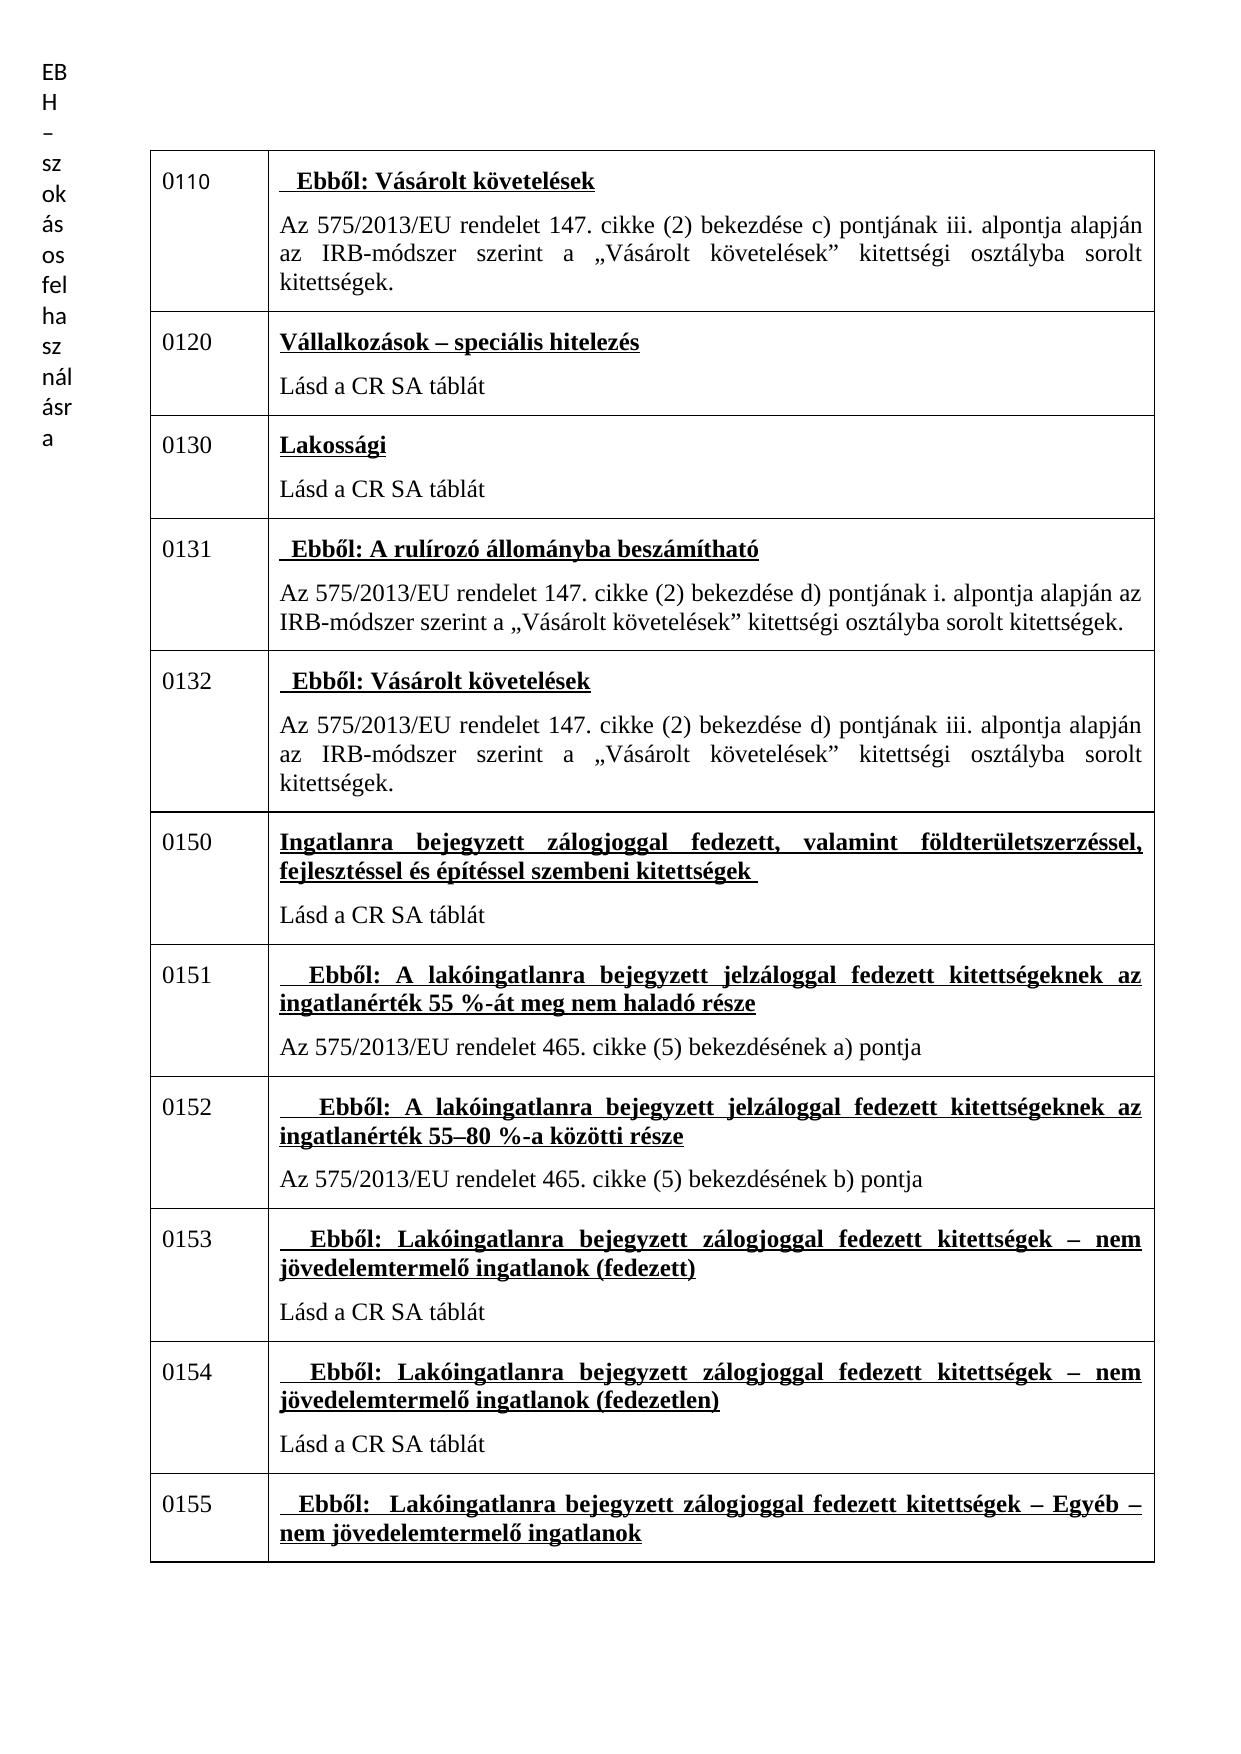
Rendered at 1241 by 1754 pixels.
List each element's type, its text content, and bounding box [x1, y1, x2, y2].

table_cell Ebből: Vásárolt követelések Az 575/2013/EU rendelet 147. cikke (2) bekezdése c) pontjának iii. alpontja alapján az IRB-módszer szerint a „Vásárolt követelések” kitettségi osztályba sorolt kitettségek. [269, 151, 1154, 311]
table_cell 0152 [151, 1077, 268, 1208]
table_cell Ebből: Vásárolt követelések Az 575/2013/EU rendelet 147. cikke (2) bekezdése d) pontjának iii. alpontja alapján az IRB-módszer szerint a „Vásárolt követelések” kitettségi osztályba sorolt kitettségek. [269, 651, 1154, 811]
table_cell Ebből: A lakóingatlanra bejegyzett jelzáloggal fedezett kitettségeknek az ingatlanérték 55 %-át meg nem haladó része Az 575/2013/EU rendelet 465. cikke (5) bekezdésének a) pontja [269, 945, 1154, 1076]
table_cell 0131 [151, 519, 268, 650]
table_cell 0120 [151, 312, 268, 414]
table_cell 0150 [151, 813, 268, 944]
table_cell Ebből: Lakóingatlanra bejegyzett zálogjoggal fedezett kitettségek – nem jövedelemtermelő ingatlanok (fedezett) Lásd a CR SA táblát [269, 1209, 1154, 1341]
table_cell Ebből: Lakóingatlanra bejegyzett zálogjoggal fedezett kitettségek – nem jövedelemtermelő ingatlanok (fedezetlen) Lásd a CR SA táblát [269, 1342, 1154, 1473]
table_cell Ebből: A rulírozó állományba beszámítható Az 575/2013/EU rendelet 147. cikke (2) bekezdése d) pontjának i. alpontja alapján az IRB-módszer szerint a „Vásárolt követelések” kitettségi osztályba sorolt kitettségek. [269, 519, 1154, 650]
table_cell Ingatlanra bejegyzett zálogjoggal fedezett, valamint földterületszerzéssel, fejlesztéssel és építéssel szembeni kitettségek Lásd a CR SA táblát [269, 813, 1154, 944]
table_cell 0155 [151, 1474, 268, 1561]
table_cell 0151 [151, 945, 268, 1076]
table_cell 0110 [151, 151, 268, 311]
table_cell Ebből: A lakóingatlanra bejegyzett jelzáloggal fedezett kitettségeknek az ingatlanérték 55–80 %-a közötti része Az 575/2013/EU rendelet 465. cikke (5) bekezdésének b) pontja [269, 1077, 1154, 1208]
table_cell Lakossági Lásd a CR SA táblát [269, 416, 1154, 518]
table_cell 0132 [151, 651, 268, 811]
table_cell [269, 1474, 1154, 1561]
table_cell 0130 [151, 416, 268, 518]
table_cell 0154 [151, 1342, 268, 1473]
table_cell 0153 [151, 1209, 268, 1341]
table_cell Vállalkozások – speciális hitelezés Lásd a CR SA táblát [269, 312, 1154, 414]
